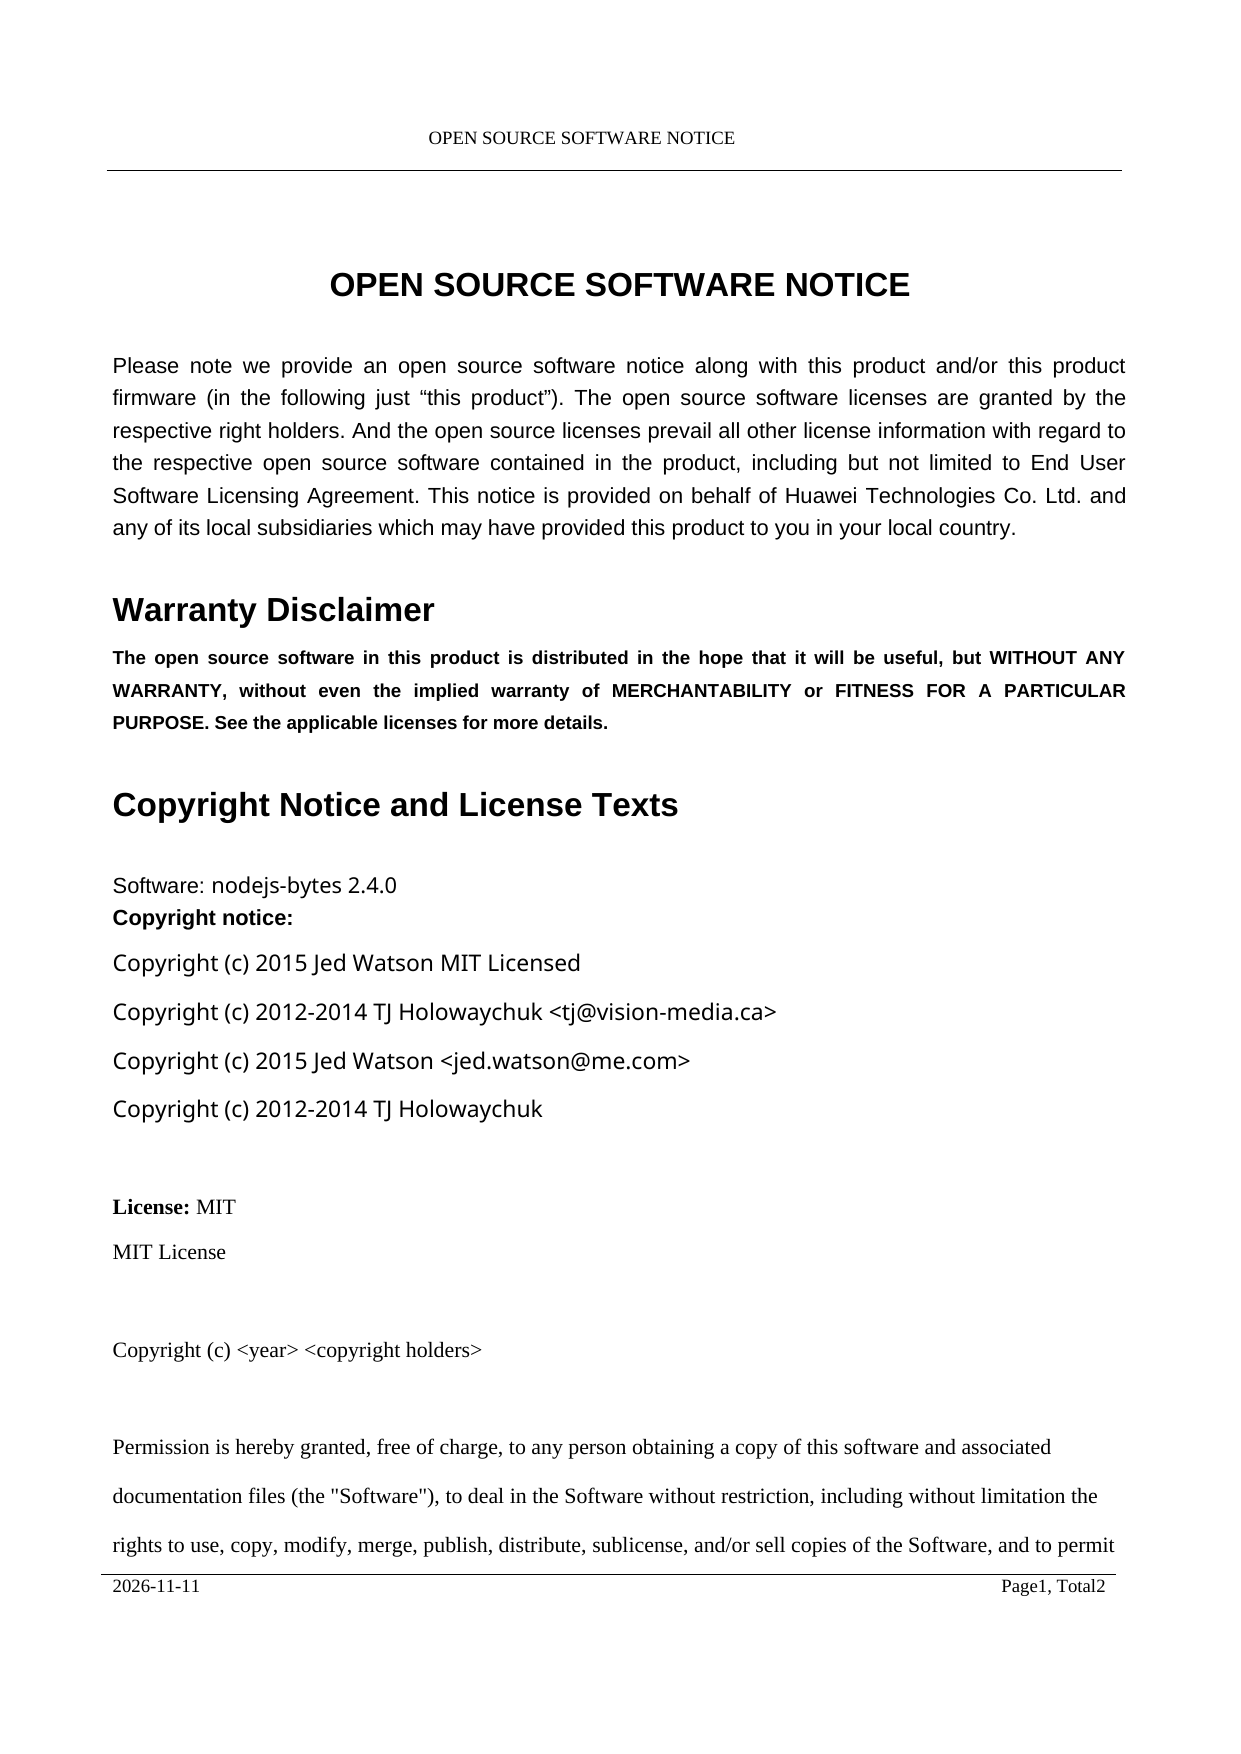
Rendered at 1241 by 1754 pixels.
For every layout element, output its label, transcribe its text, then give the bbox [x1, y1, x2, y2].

text OPEN SOURCE SOFTWARE NOTICE [112, 251, 1128, 316]
text Software: nodejs-bytes 2.4.0 [112, 869, 1128, 901]
text Copyright Notice and License Texts [112, 771, 1128, 836]
text Warranty Disclaimer [112, 576, 1128, 641]
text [112, 1235, 1128, 1560]
text Copyright notice: [112, 901, 1128, 934]
text Please note we provide an open source software notice along with this product and/or this product firmware (in the following just “this product”). The open source software licenses are granted by the respective right holders. And the open source licenses prevail all other license information with regard to the respective open source software contained in the product, including but not limited to End User Software Licensing Agreement. This notice is provided on behalf of Huawei Technologies Co. Ltd. and any of its local subsidiaries which may have provided this product to you in your local country. [112, 349, 1128, 544]
text Copyright (c) 2015 Jed Watson MIT Licensed Copyright (c) 2012-2014 TJ Holowaychuk <tj@vision-media.ca> Copyright (c) 2015 Jed Watson <jed.watson@me.com> Copyright (c) 2012-2014 TJ Holowaychuk [112, 947, 1128, 1174]
text The open source software in this product is distributed in the hope that it will be useful, but WITHOUT ANY WARRANTY, without even the implied warranty of MERCHANTABILITY or FITNESS FOR A PARTICULAR PURPOSE. See the applicable licenses for more details. [112, 641, 1128, 739]
text License: MIT [112, 1190, 1128, 1223]
